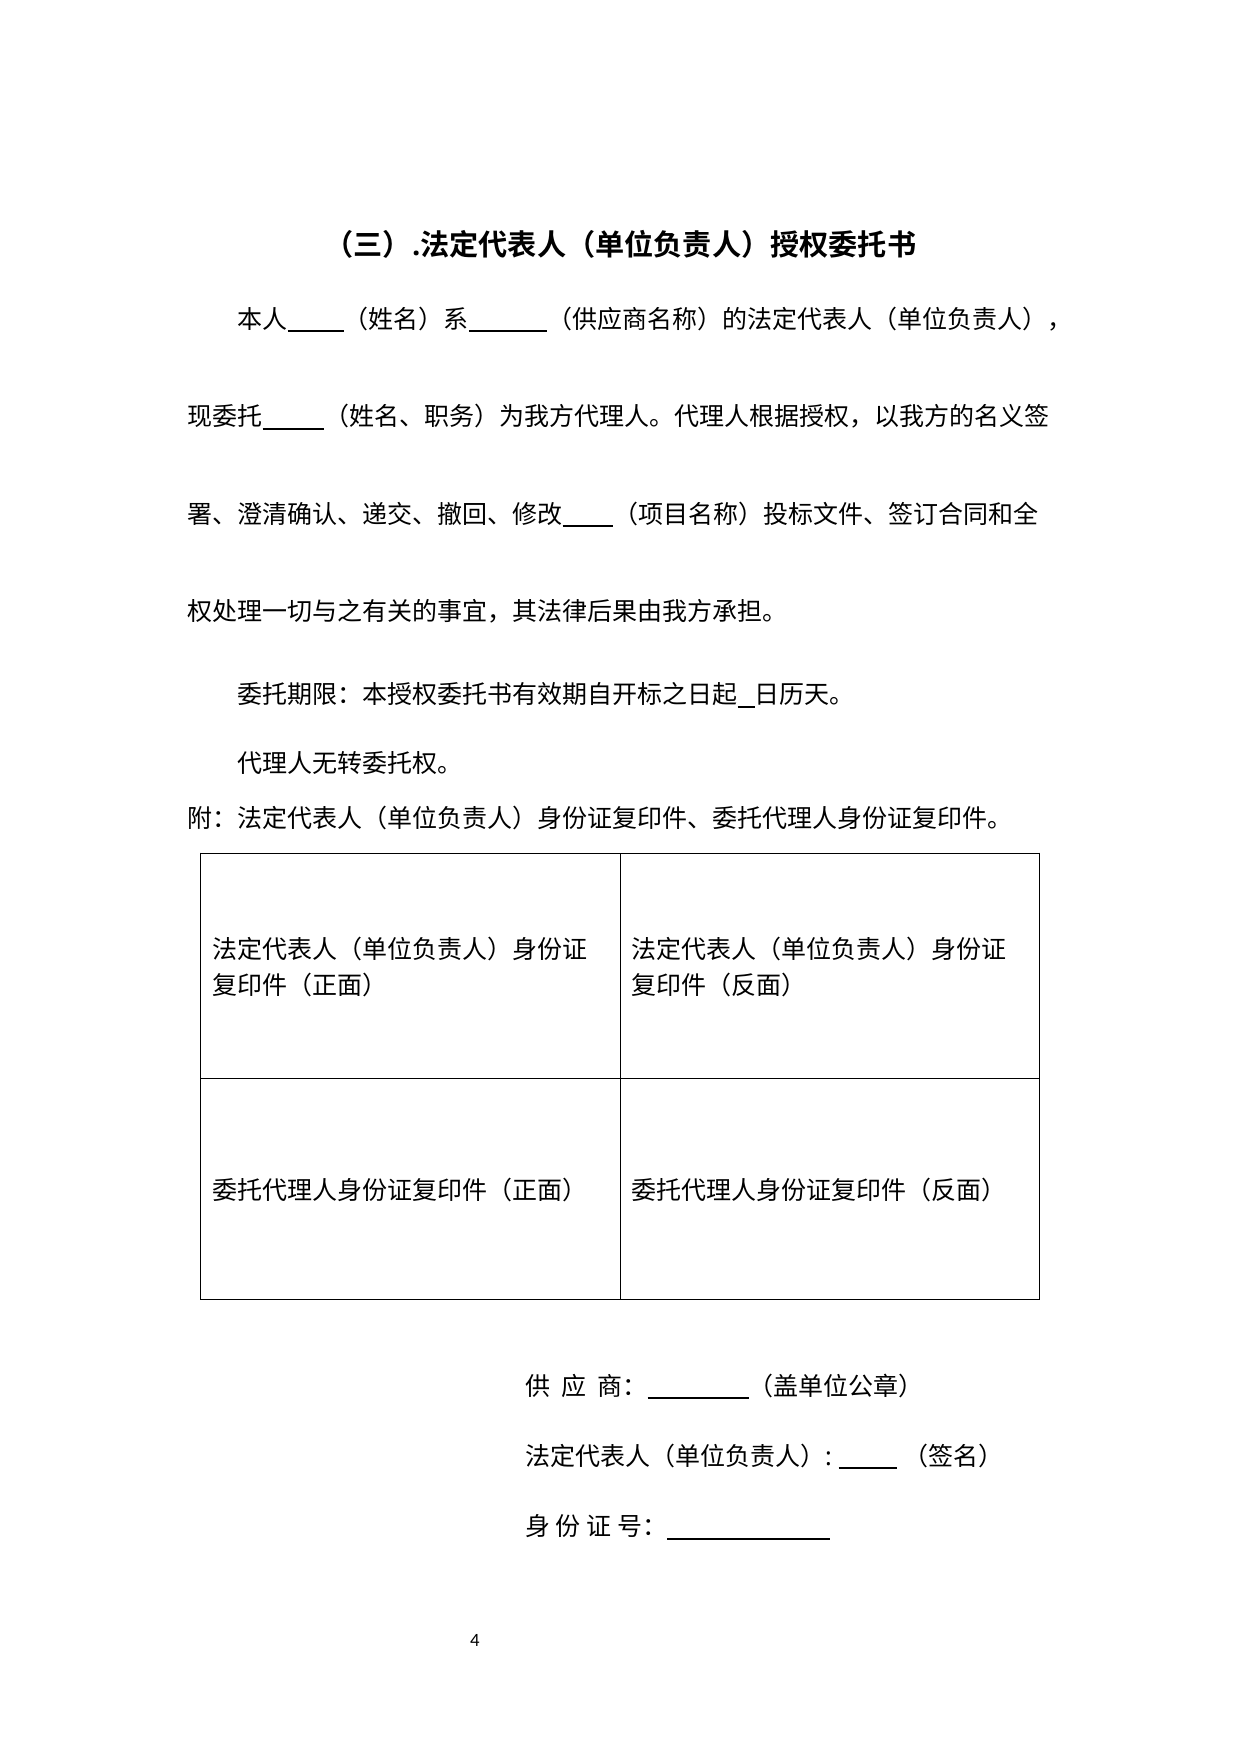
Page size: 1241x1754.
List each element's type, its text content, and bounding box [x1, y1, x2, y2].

table_cell 委托代理人身份证复印件（正面） [201, 1079, 620, 1298]
text 身 份 证 号： [187, 1507, 1053, 1543]
table_header 法定代表人（单位负责人）身份证复印件（正面） [201, 854, 620, 1078]
text 本人 （姓名）系 （供应商名称）的法定代表人（单位负责人），现委托 （姓名、职务）为我方代理人。代理人根据授权，以我方的名义签署、澄清确认、递交、撤回、修改 （项目名称）投标文件、签订合同和全权处理一切与之有关的事宜，其法律后果由我方承担。 [187, 285, 1053, 642]
table_cell 委托代理人身份证复印件（反面） [621, 1079, 1039, 1298]
table_header 法定代表人（单位负责人）身份证复印件（反面） [621, 854, 1039, 1078]
text 代理人无转委托权。 [187, 744, 1053, 780]
text 法定代表人（单位负责人）: （签名） [187, 1436, 1053, 1473]
text 委托期限：本授权委托书有效期自开标之日起 日历天。 [187, 661, 1053, 726]
text 供 应 商： （盖单位公章） [187, 1366, 1053, 1402]
text （三）.法定代表人（单位负责人）授权委托书 [187, 221, 1053, 264]
text 附：法定代表人（单位负责人）身份证复印件、委托代理人身份证复印件。 [187, 798, 1053, 834]
